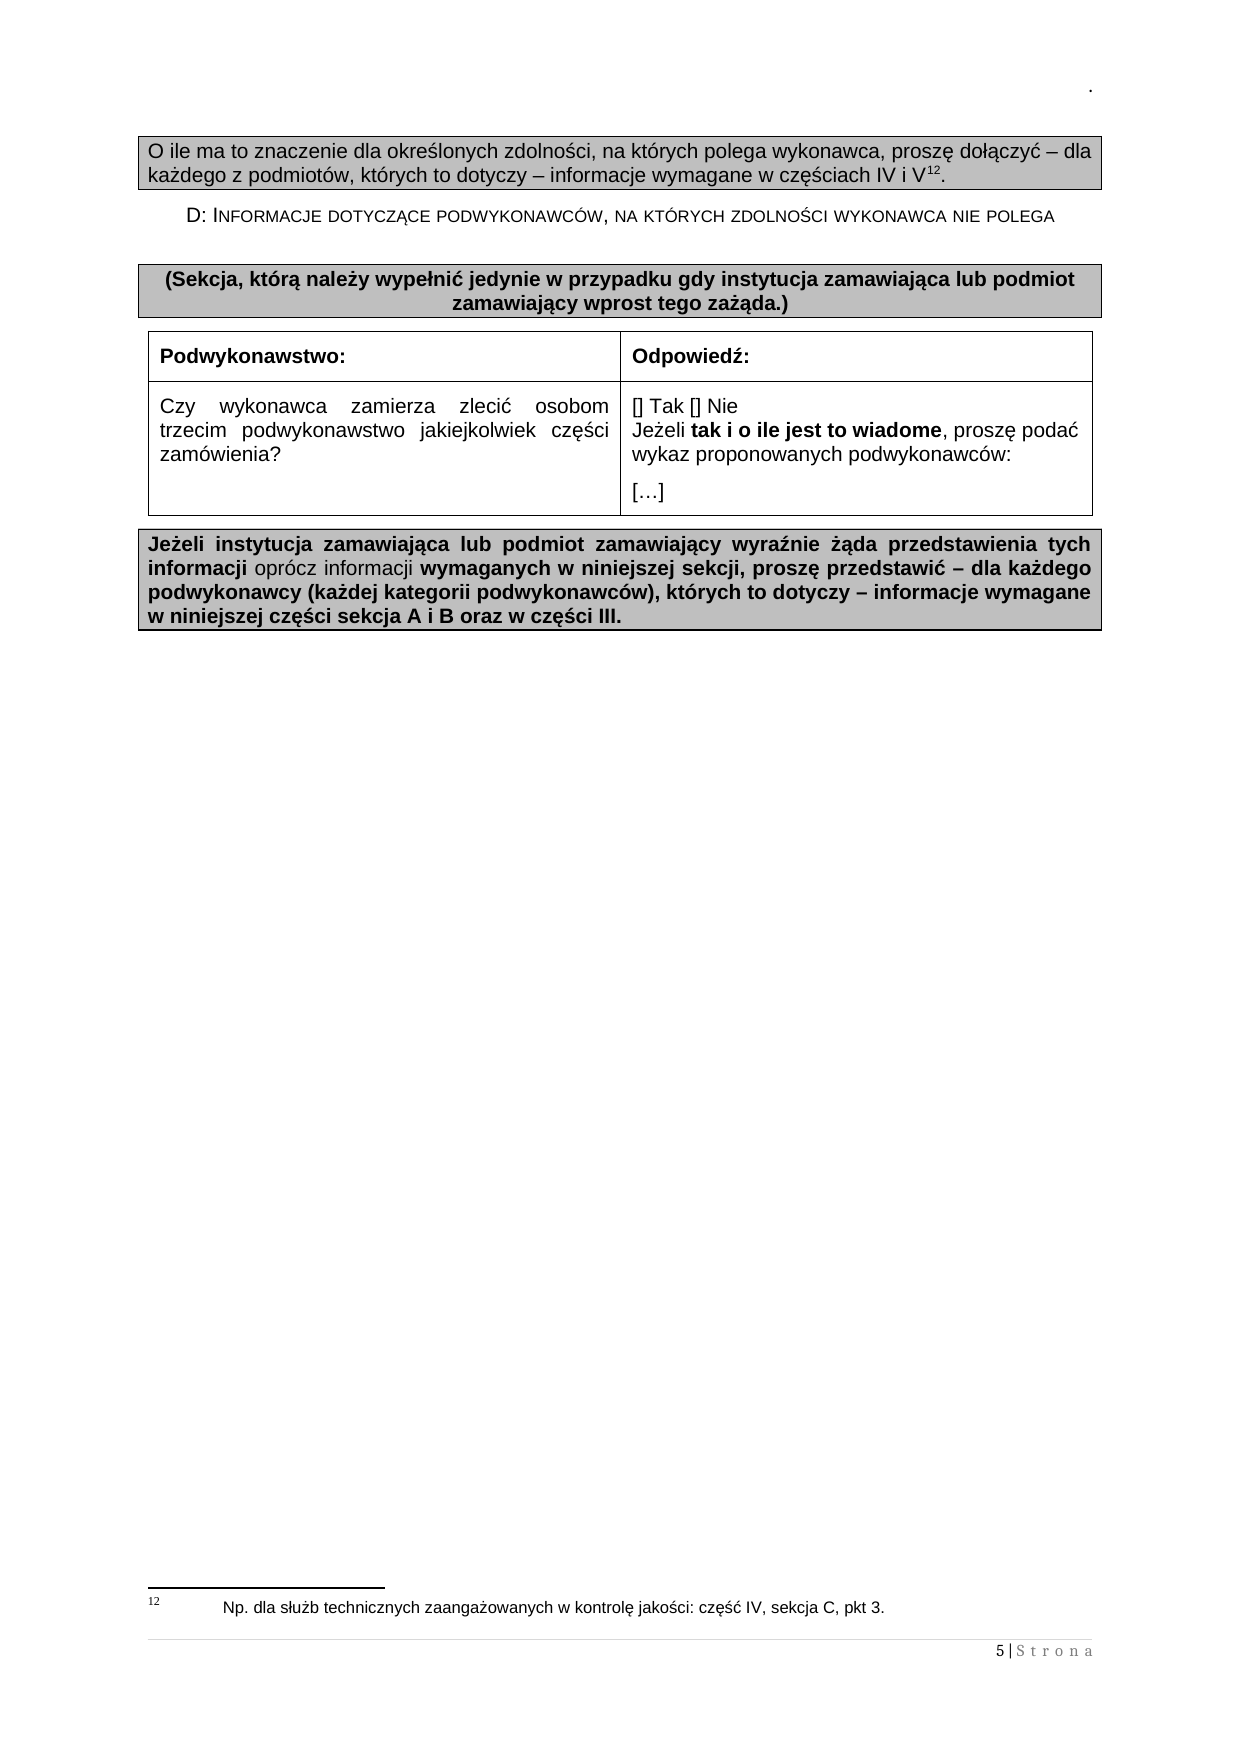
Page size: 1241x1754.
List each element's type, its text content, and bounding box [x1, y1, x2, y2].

table_header Odpowiedź: [621, 332, 1092, 381]
table_header Podwykonawstwo: [149, 332, 620, 381]
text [139, 137, 1101, 189]
text D: Informacje dotyczące podwykonawców, na których zdolności wykonawca nie polega [148, 202, 1092, 226]
text (Sekcja, którą należy wypełnić jedynie w przypadku gdy instytucja zamawiająca lub podmiot zamawiający wprost tego zażąda.) [139, 265, 1101, 317]
text Jeżeli instytucja zamawiająca lub podmiot zamawiający wyraźnie żąda przedstawienia tych informacji oprócz informacji wymaganych w niniejszej sekcji, proszę przedstawić – dla każdego podwykonawcy (każdej kategorii podwykonawców), których to dotyczy – informacje wymagane w niniejszej części sekcja A i B oraz w części III. [139, 530, 1101, 629]
table_cell Czy wykonawca zamierza zlecić osobom trzecim podwykonawstwo jakiejkolwiek części zamówienia? [149, 382, 620, 515]
table_cell [] Tak [] Nie Jeżeli tak i o ile jest to wiadome, proszę podać wykaz proponowanych podwykonawców: […] [621, 382, 1092, 515]
